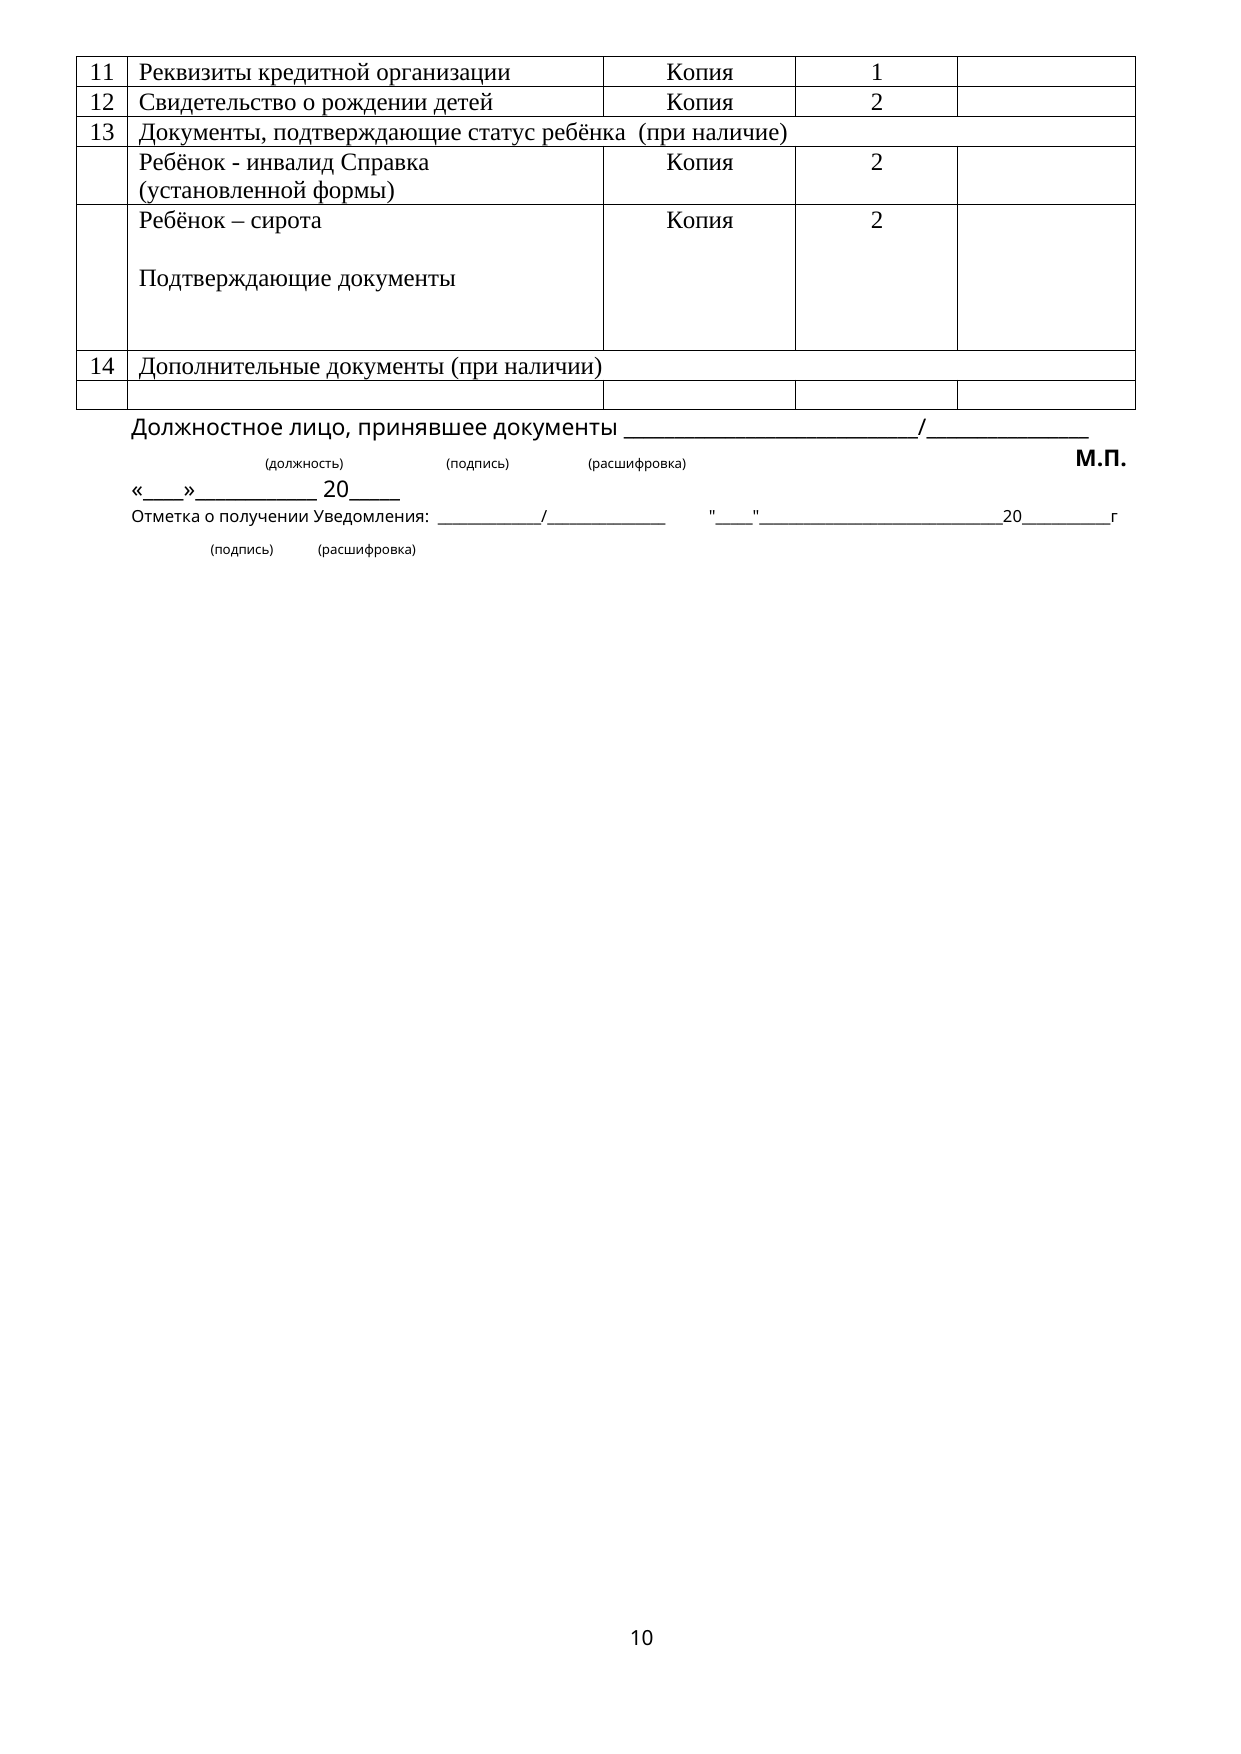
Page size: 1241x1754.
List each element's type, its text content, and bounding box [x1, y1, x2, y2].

table_cell [796, 381, 957, 409]
table_cell Ребёнок – сирота Подтверждающие документы [128, 205, 603, 350]
table_cell 14 [77, 351, 127, 379]
table_cell Копия [604, 147, 795, 204]
table_cell [958, 57, 1135, 86]
table_cell [128, 381, 603, 409]
text (должность) (подпись) (расшифровка) М.П. «____»____________ 20_____ [131, 442, 1152, 504]
table_cell 2 [796, 87, 957, 116]
table_cell 2 [796, 147, 957, 204]
table_cell Копия [604, 205, 795, 350]
table_cell 13 [77, 117, 127, 146]
table_cell 2 [796, 205, 957, 350]
text Должностное лицо, принявшее документы _____________________________/________________ [131, 410, 1152, 442]
table_cell [77, 205, 127, 350]
table_cell Документы, подтверждающие статус ребёнка (при наличие) [128, 117, 1135, 146]
table_cell Копия [604, 57, 795, 86]
table_cell Реквизиты кредитной организации [128, 57, 603, 86]
table_cell [604, 381, 795, 409]
text Отметка о получении Уведомления: ______________/________________ "_____"_________________________________20____________г [131, 504, 1152, 527]
table_cell 1 [796, 57, 957, 86]
table_cell [77, 147, 127, 204]
table_cell [958, 87, 1135, 116]
text (подпись) (расшифровка) [131, 527, 1152, 558]
table_cell Копия [604, 87, 795, 116]
table_cell [958, 205, 1135, 350]
table_cell Ребёнок - инвалид Справка (установленной формы) [128, 147, 603, 204]
table_cell 12 [77, 87, 127, 116]
table_cell [77, 381, 127, 409]
table_cell [958, 381, 1135, 409]
table_cell [958, 147, 1135, 204]
table_cell Дополнительные документы (при наличии) [128, 351, 1135, 379]
table_cell Свидетельство о рождении детей [128, 87, 603, 116]
table_cell 11 [77, 57, 127, 86]
